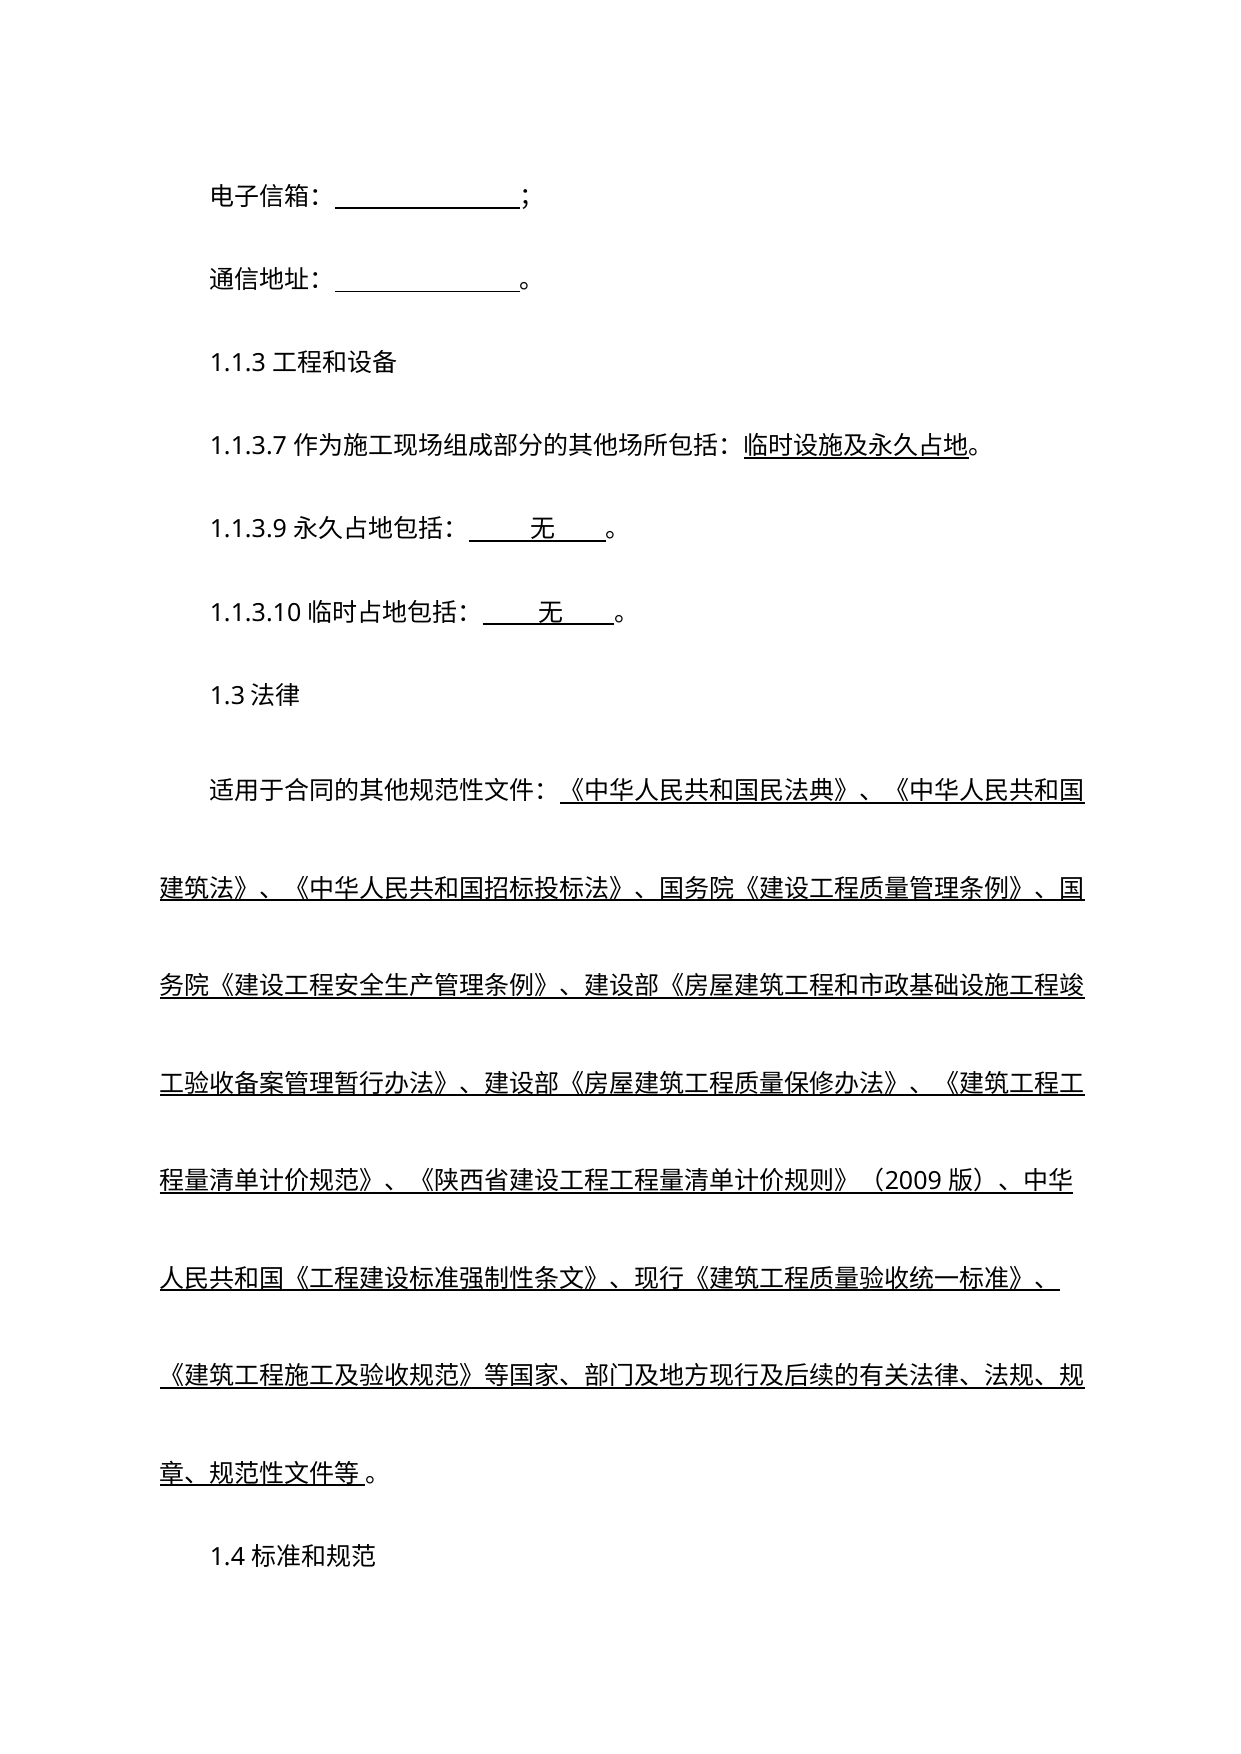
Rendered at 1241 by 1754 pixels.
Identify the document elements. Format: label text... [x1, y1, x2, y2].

text 1.1.3 工程和设备 [159, 328, 1093, 393]
text 通信地址： 。 [159, 245, 1093, 310]
text 1.4 标准和规范 [159, 1522, 1093, 1587]
text 1.3法律 [159, 661, 1093, 726]
text 1.1.3.9 永久占地包括： 无 。 [159, 494, 1093, 559]
text 1.1.3.10 临时占地包括： 无 。 [159, 578, 1093, 643]
text 电子信箱： ； [159, 162, 1093, 227]
text 适用于合同的其他规范性文件：《中华人民共和国民法典》、《中华人民共和国建筑法》、《中华人民共和国招标投标法》、国务院《建设工程质量管理条例》、国务院《建设工程安全生产管理条例》、建设部《房屋建筑工程和市政基础设施工程竣工验收备案管理暂行办法》、建设部《房屋建筑工程质量保修办法》、《建筑工程工程量清单计价规范》、《陕西省建设工程工程量清单计价规则》（2009 版）、中华人民共和国《工程建设标准强制性条文》、现行《建筑工程质量验收统一标准》、《建筑工程施工及验收规范》等国家、部门及地方现行及后续的有关法律、法规、规章、规范性文件等 。 [159, 756, 1093, 1504]
text 1.1.3.7 作为施工现场组成部分的其他场所包括：临时设施及永久占地。 [159, 411, 1093, 476]
